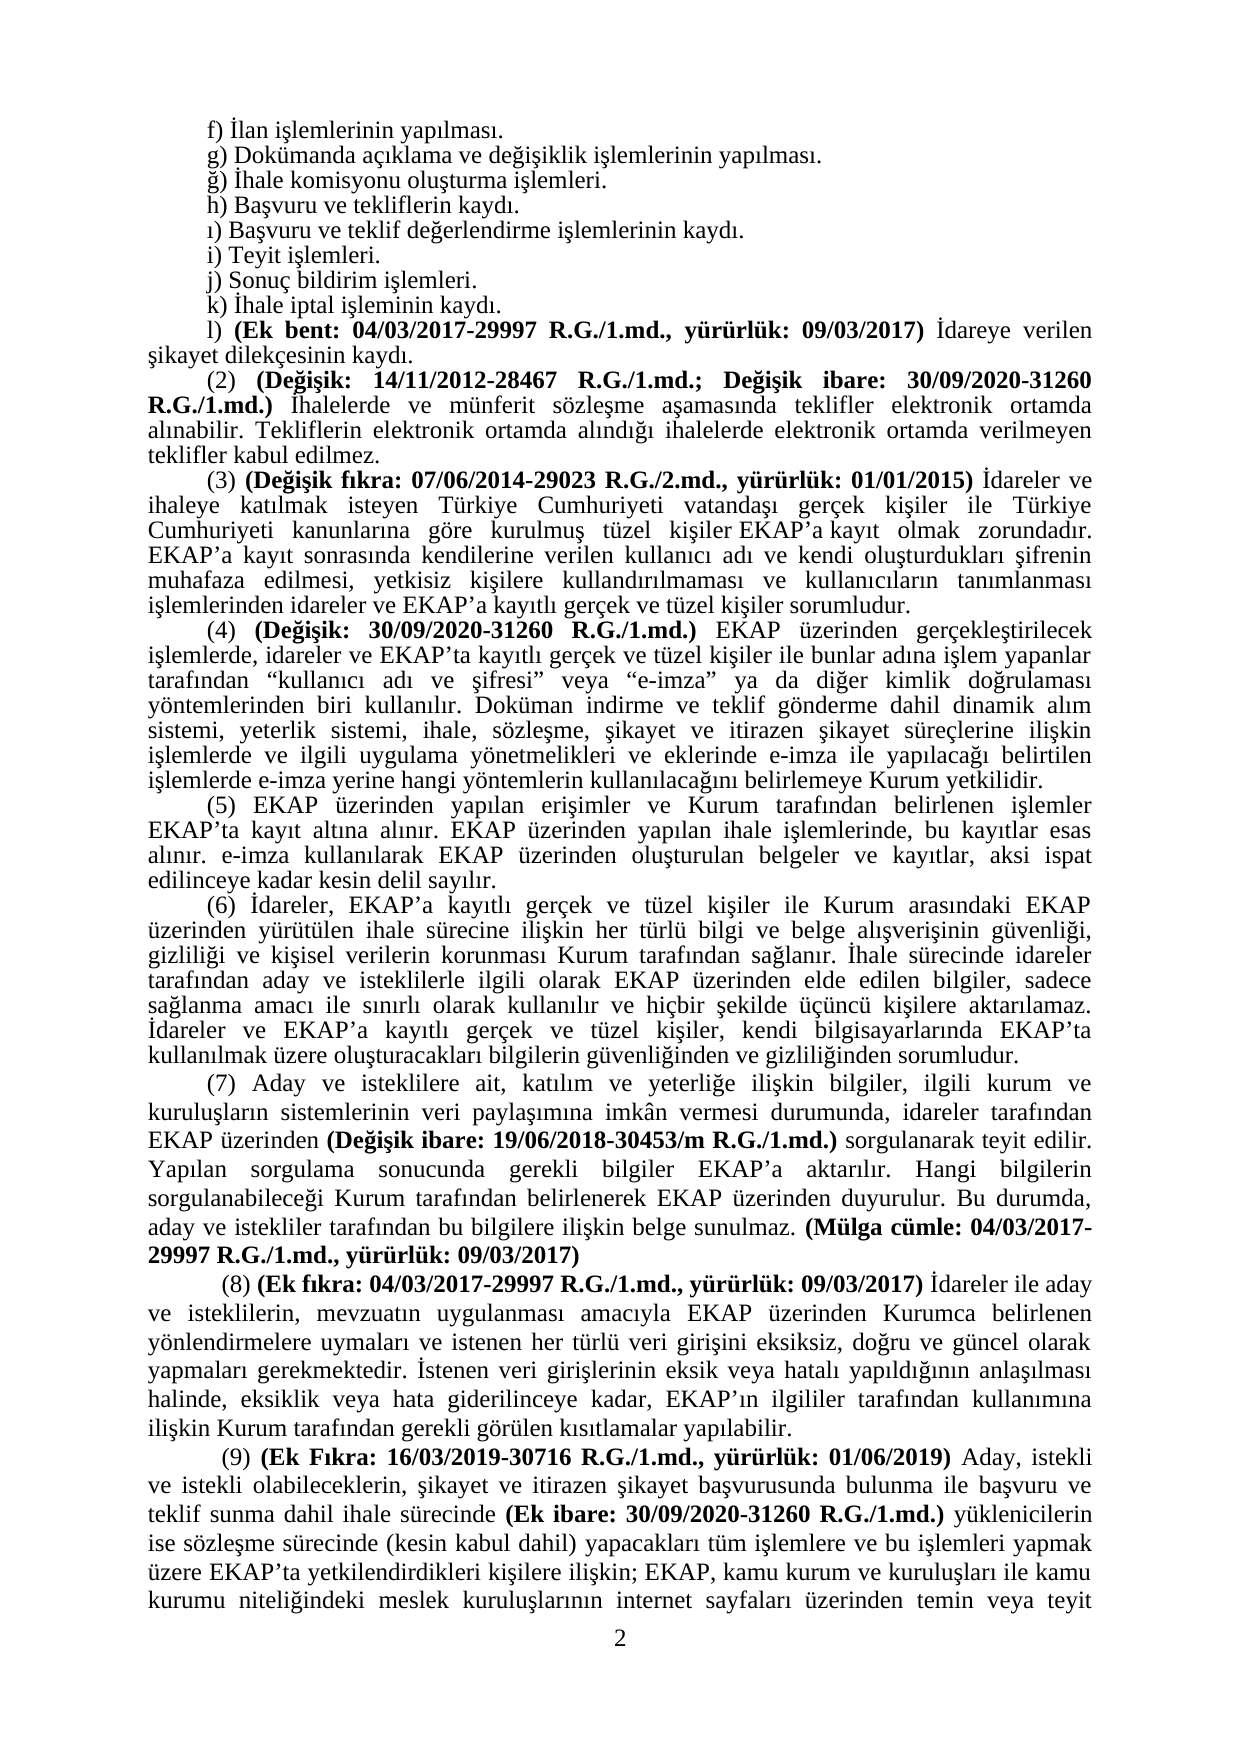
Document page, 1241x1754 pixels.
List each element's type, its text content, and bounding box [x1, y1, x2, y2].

text ğ) İhale komisyonu oluşturma işlemleri. [148, 168, 1092, 193]
text i) Teyit işlemleri. [148, 243, 1092, 268]
text l) (Ek bent: 04/03/2017-29997 R.G./1.md., yürürlük: 09/03/2017) İdareye verilen şikayet dilekçesinin kaydı. [148, 318, 1092, 368]
text j) Sonuç bildirim işlemleri. [148, 268, 1092, 293]
text (8) (Ek fıkra: 04/03/2017-29997 R.G./1.md., yürürlük: 09/03/2017) İdareler ile aday ve isteklilerin, mevzuatın uygulanması amacıyla EKAP üzerinden Kurumca belirlenen yönlendirmelere uymaları ve istenen her türlü veri girişini eksiksiz, doğru ve güncel olarak yapmaları gerekmektedir. İstenen veri girişlerinin eksik veya hatalı yapıldığının anlaşılması halinde, eksiklik veya hata giderilinceye kadar, EKAP’ın ilgililer tarafından kullanımına ilişkin Kurum tarafından gerekli görülen kısıtlamalar yapılabilir. [148, 1269, 1092, 1442]
text h) Başvuru ve tekliflerin kaydı. [148, 193, 1092, 218]
text ı) Başvuru ve teklif değerlendirme işlemlerinin kaydı. [148, 218, 1092, 243]
text k) İhale iptal işleminin kaydı. [148, 293, 1092, 318]
text f) İlan işlemlerinin yapılması. [148, 118, 1092, 143]
text (6) İdareler, EKAP’a kayıtlı gerçek ve tüzel kişiler ile Kurum arasındaki EKAP üzerinden yürütülen ihale sürecine ilişkin her türlü bilgi ve belge alışverişinin güvenliği, gizliliği ve kişisel verilerin korunması Kurum tarafından sağlanır. İhale sürecinde idareler tarafından aday ve isteklilerle ilgili olarak EKAP üzerinden elde edilen bilgiler, sadece sağlanma amacı ile sınırlı olarak kullanılır ve hiçbir şekilde üçüncü kişilere aktarılamaz. İdareler ve EKAP’a kayıtlı gerçek ve tüzel kişiler, kendi bilgisayarlarında EKAP’ta kullanılmak üzere oluşturacakları bilgilerin güvenliğinden ve gizliliğinden sorumludur. [148, 893, 1092, 1068]
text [148, 1442, 1092, 1614]
text g) Dokümanda açıklama ve değişiklik işlemlerinin yapılması. [148, 143, 1092, 168]
text (2) (Değişik: 14/11/2012-28467 R.G./1.md.; Değişik ibare: 30/09/2020-31260 R.G./1.md.) İhalelerde ve münferit sözleşme aşamasında teklifler elektronik ortamda alınabilir. Tekliflerin elektronik ortamda alındığı ihalelerde elektronik ortamda verilmeyen teklifler kabul edilmez. [148, 368, 1092, 468]
text (5) EKAP üzerinden yapılan erişimler ve Kurum tarafından belirlenen işlemler EKAP’ta kayıt altına alınır. EKAP üzerinden yapılan ihale işlemlerinde, bu kayıtlar esas alınır. e-imza kullanılarak EKAP üzerinden oluşturulan belgeler ve kayıtlar, aksi ispat edilinceye kadar kesin delil sayılır. [148, 793, 1092, 893]
text (4) (Değişik: 30/09/2020-31260 R.G./1.md.) EKAP üzerinden gerçekleştirilecek işlemlerde, idareler ve EKAP’ta kayıtlı gerçek ve tüzel kişiler ile bunlar adına işlem yapanlar tarafından “kullanıcı adı ve şifresi” veya “e-imza” ya da diğer kimlik doğrulaması yöntemlerinden biri kullanılır. Doküman indirme ve teklif gönderme dahil dinamik alım sistemi, yeterlik sistemi, ihale, sözleşme, şikayet ve itirazen şikayet süreçlerine ilişkin işlemlerde ve ilgili uygulama yönetmelikleri ve eklerinde e-imza ile yapılacağı belirtilen işlemlerde e-imza yerine hangi yöntemlerin kullanılacağını belirlemeye Kurum yetkilidir. [148, 618, 1092, 793]
text (3) (Değişik fıkra: 07/06/2014-29023 R.G./2.md., yürürlük: 01/01/2015) İdareler ve ihaleye katılmak isteyen Türkiye Cumhuriyeti vatandaşı gerçek kişiler ile Türkiye Cumhuriyeti kanunlarına göre kurulmuş tüzel kişiler EKAP’a kayıt olmak zorundadır. EKAP’a kayıt sonrasında kendilerine verilen kullanıcı adı ve kendi oluşturdukları şifrenin muhafaza edilmesi, yetkisiz kişilere kullandırılmaması ve kullanıcıların tanımlanması işlemlerinden idareler ve EKAP’a kayıtlı gerçek ve tüzel kişiler sorumludur. [148, 468, 1092, 618]
text (7) Aday ve isteklilere ait, katılım ve yeterliğe ilişkin bilgiler, ilgili kurum ve kuruluşların sistemlerinin veri paylaşımına imkân vermesi durumunda, idareler tarafından EKAP üzerinden (Değişik ibare: 19/06/2018-30453/m R.G./1.md.) sorgulanarak teyit edilir. Yapılan sorgulama sonucunda gerekli bilgiler EKAP’a aktarılır. Hangi bilgilerin sorgulanabileceği Kurum tarafından belirlenerek EKAP üzerinden duyurulur. Bu durumda, aday ve istekliler tarafından bu bilgilere ilişkin belge sunulmaz. (Mülga cümle: 04/03/2017-29997 R.G./1.md., yürürlük: 09/03/2017) [148, 1068, 1092, 1269]
